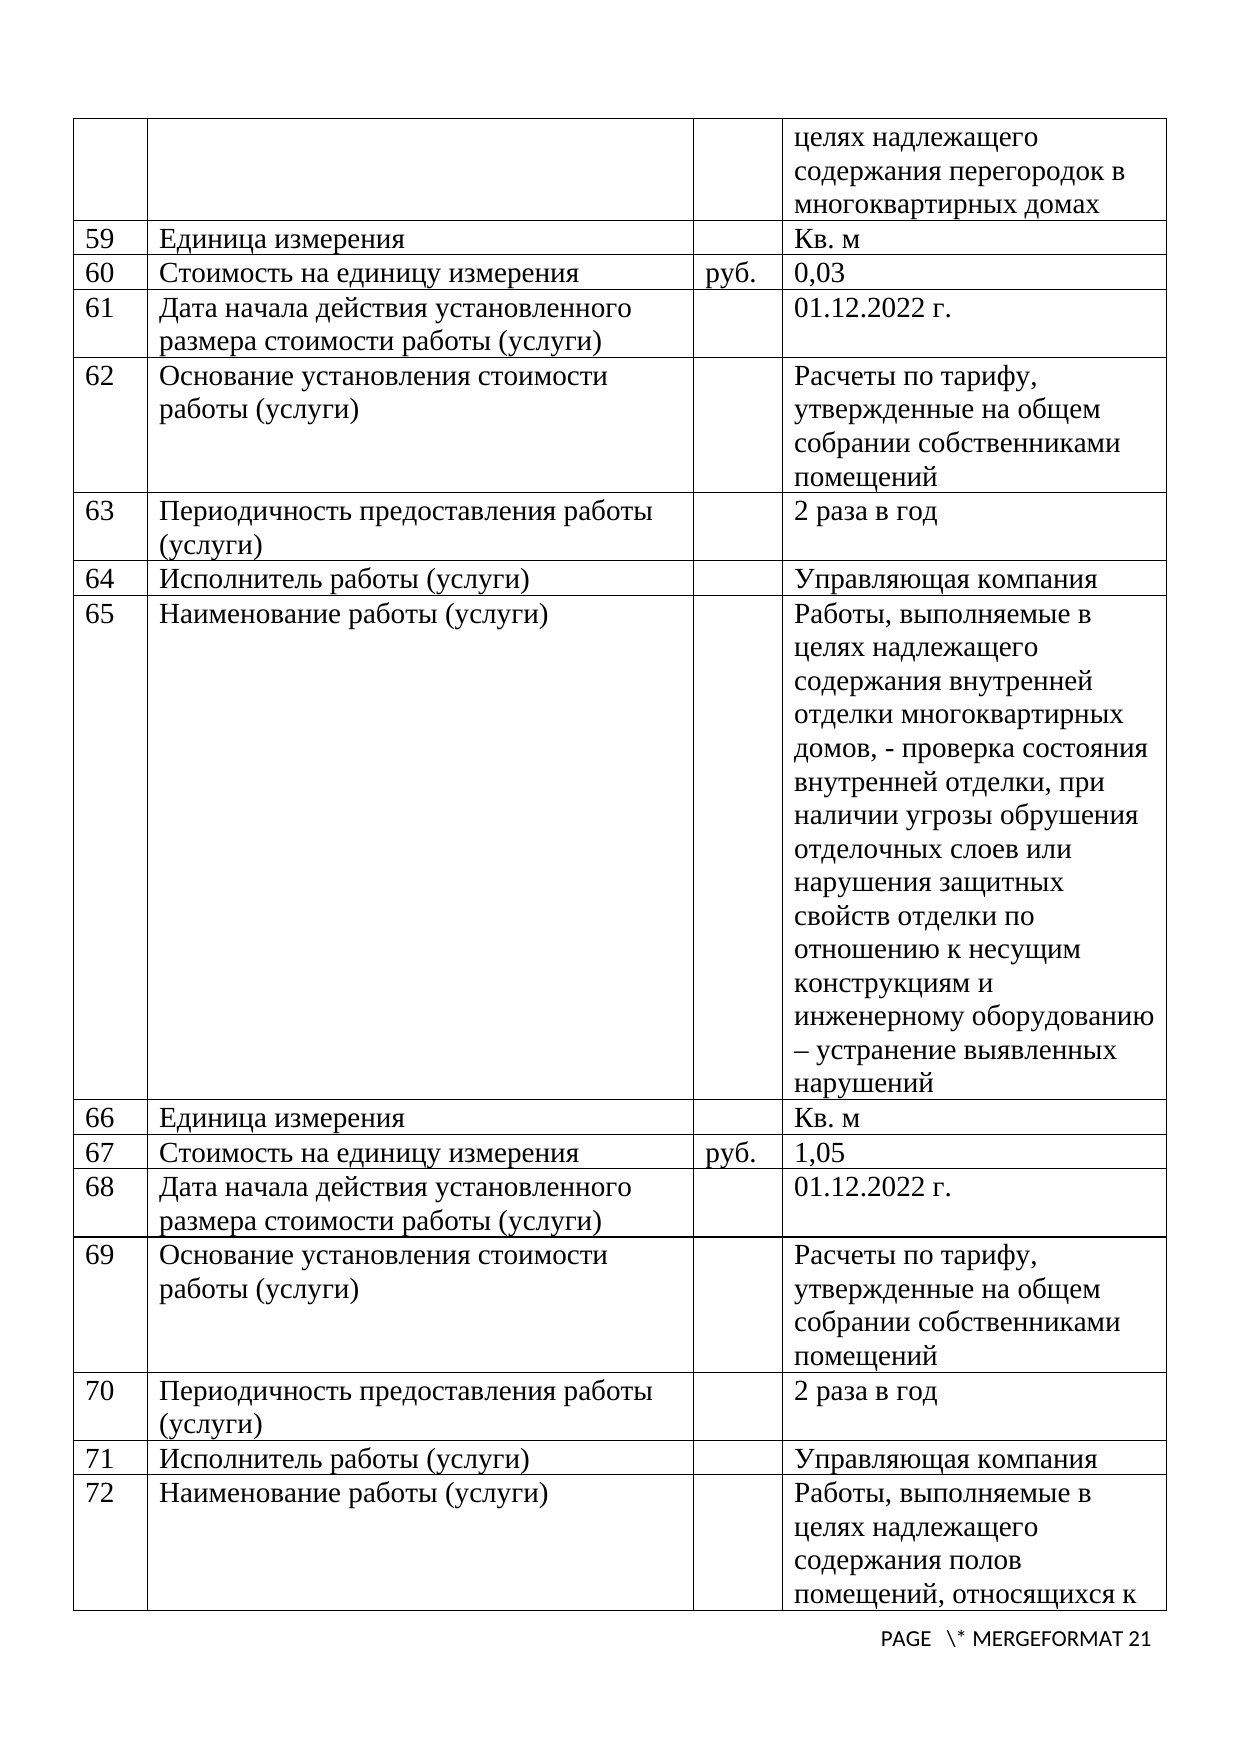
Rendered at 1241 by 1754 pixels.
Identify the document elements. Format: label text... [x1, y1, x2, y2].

table_cell Единица измерения [148, 1100, 693, 1134]
table_cell руб. [694, 255, 782, 289]
table_cell 63 [74, 493, 147, 560]
table_cell Управляющая компания [783, 561, 1166, 595]
table_cell 2 раза в год [783, 1373, 1166, 1440]
table_cell 2 раза в год [783, 493, 1166, 560]
table_cell 61 [74, 290, 147, 357]
table_cell [694, 1238, 782, 1372]
table_cell Основание установления стоимости работы (услуги) [148, 1238, 693, 1372]
table_cell Дата начала действия установленного размера стоимости работы (услуги) [148, 1169, 693, 1236]
table_cell [694, 119, 782, 220]
table_cell Кв. м [783, 1100, 1166, 1134]
table_cell [694, 290, 782, 357]
table_cell Наименование работы (услуги) [148, 596, 693, 1099]
table_cell 0,03 [783, 255, 1166, 289]
table_cell 64 [74, 561, 147, 595]
table_cell 60 [74, 255, 147, 289]
table_cell [694, 493, 782, 560]
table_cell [783, 1475, 1166, 1609]
table_cell [694, 1373, 782, 1440]
table_cell 62 [74, 358, 147, 492]
table_cell Кв. м [783, 221, 1166, 254]
table_cell Основание установления стоимости работы (услуги) [148, 358, 693, 492]
table_cell Стоимость на единицу измерения [148, 1135, 693, 1168]
table_cell 71 [74, 1441, 147, 1474]
table_cell Исполнитель работы (услуги) [148, 561, 693, 595]
table_cell 72 [74, 1475, 147, 1609]
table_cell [148, 1475, 693, 1609]
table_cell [783, 119, 1166, 220]
table_cell Расчеты по тарифу, утвержденные на общем собрании собственниками помещений [783, 1238, 1166, 1372]
table_cell 68 [74, 1169, 147, 1236]
table_cell Дата начала действия установленного размера стоимости работы (услуги) [148, 290, 693, 357]
table_cell Стоимость на единицу измерения [148, 255, 693, 289]
table_cell Единица измерения [148, 221, 693, 254]
table_cell 70 [74, 1373, 147, 1440]
table_cell 66 [74, 1100, 147, 1134]
table_cell 58 [74, 119, 147, 220]
table_cell 1,05 [783, 1135, 1166, 1168]
table_cell [694, 1100, 782, 1134]
table_cell 67 [74, 1135, 147, 1168]
table_cell [694, 596, 782, 1099]
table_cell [148, 119, 693, 220]
table_cell [694, 1475, 782, 1609]
table_cell 69 [74, 1238, 147, 1372]
table_cell [694, 221, 782, 254]
table_cell [694, 561, 782, 595]
table_cell [694, 1441, 782, 1474]
table_cell Работы, выполняемые в целях надлежащего содержания внутренней отделки многоквартирных домов, - проверка состояния внутренней отделки, при наличии угрозы обрушения отделочных слоев или нарушения защитных свойств отделки по отношению к несущим конструкциям и инженерному оборудованию – устранение выявленных нарушений [783, 596, 1166, 1099]
table_cell руб. [694, 1135, 782, 1168]
table_cell [694, 1169, 782, 1236]
table_cell [694, 358, 782, 492]
table_cell Расчеты по тарифу, утвержденные на общем собрании собственниками помещений [783, 358, 1166, 492]
table_cell 01.12.2022 г. [783, 1169, 1166, 1236]
table_cell Исполнитель работы (услуги) [148, 1441, 693, 1474]
table_cell 01.12.2022 г. [783, 290, 1166, 357]
table_cell 59 [74, 221, 147, 254]
table_cell 65 [74, 596, 147, 1099]
table_cell Периодичность предоставления работы (услуги) [148, 1373, 693, 1440]
table_cell Периодичность предоставления работы (услуги) [148, 493, 693, 560]
table_cell Управляющая компания [783, 1441, 1166, 1474]
